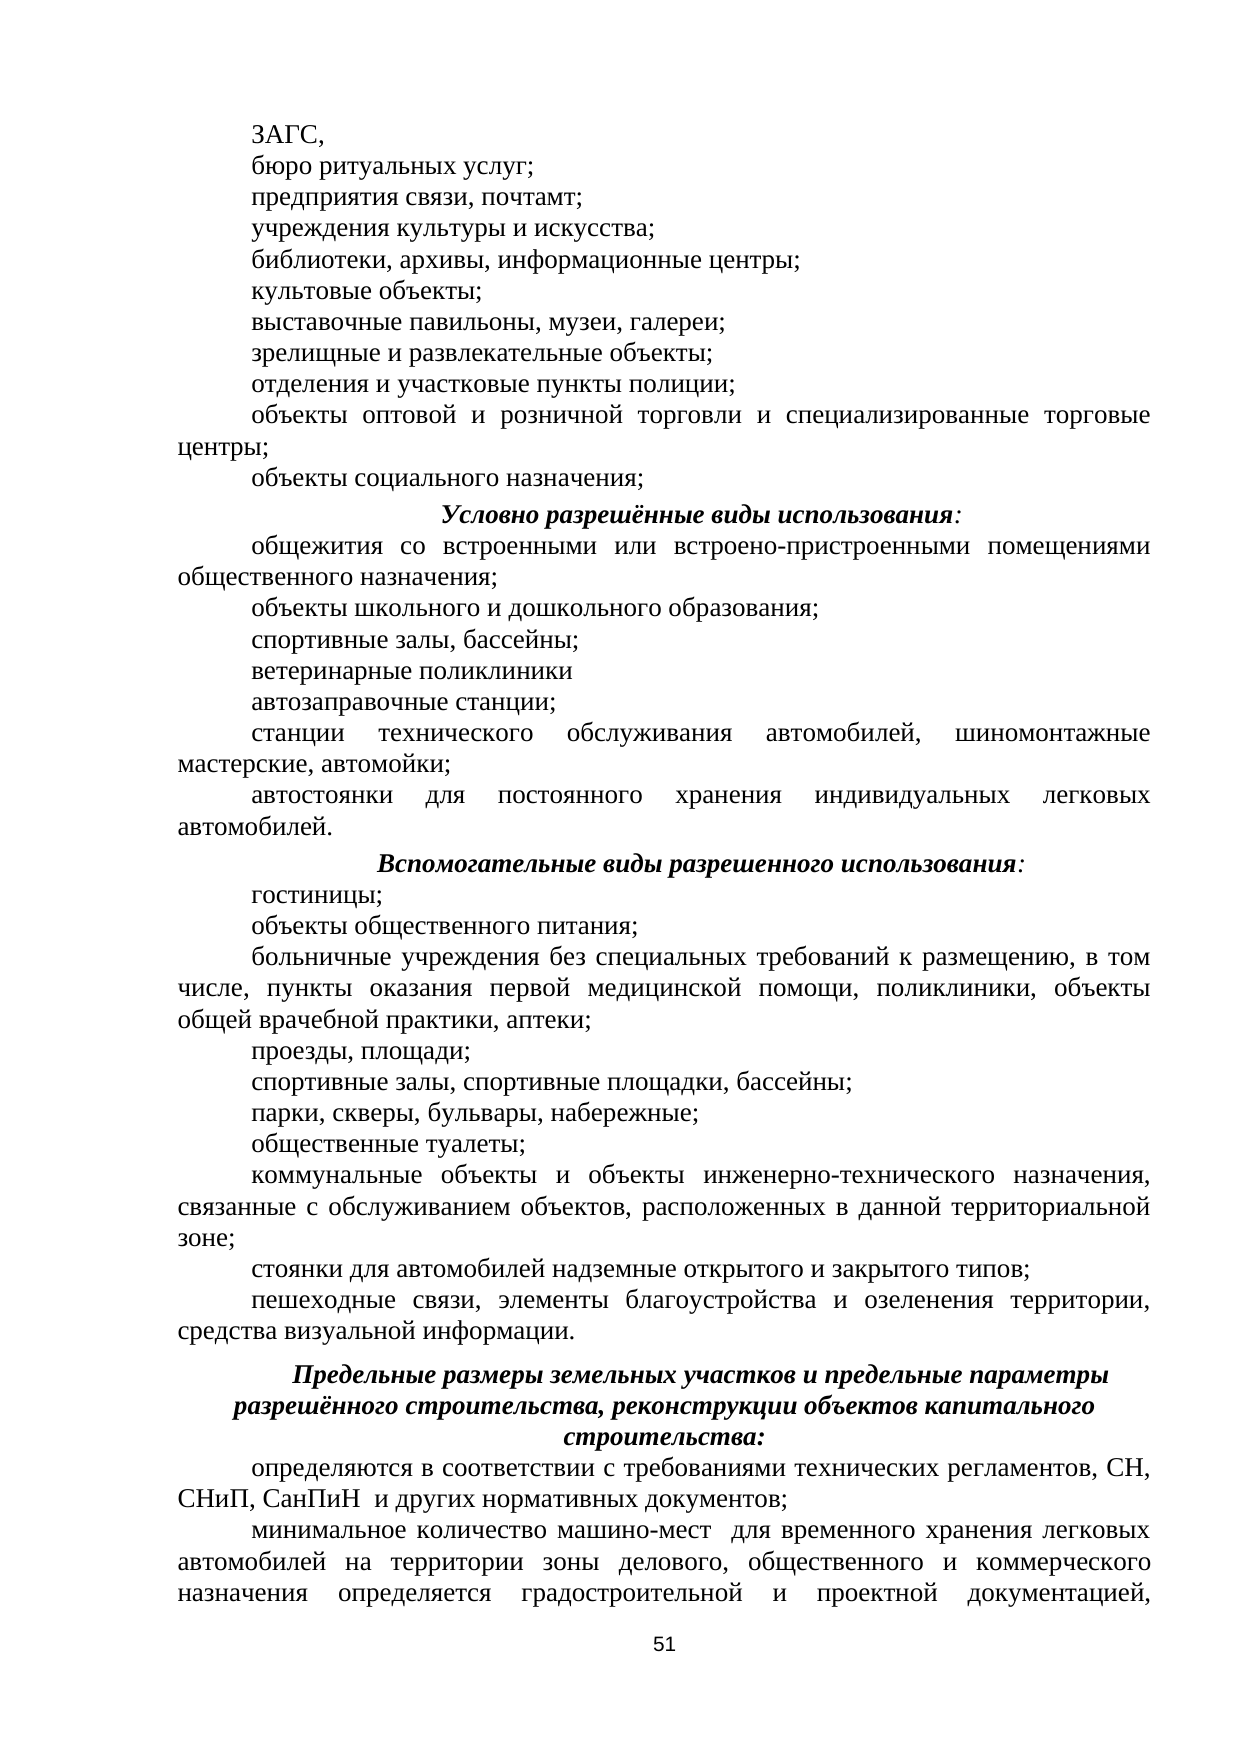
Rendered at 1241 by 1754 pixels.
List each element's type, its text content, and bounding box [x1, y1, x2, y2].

subtitle общественные туалеты; [177, 1127, 1152, 1158]
text учреждения культуры и искусства; [177, 212, 1152, 243]
text объекты оптовой и розничной торговли и специализированные торговые центры; [177, 398, 1152, 461]
subtitle больничные учреждения без специальных требований к размещению, в том числе, пункты оказания первой медицинской помощи, поликлиники, объекты общей врачебной практики, аптеки; [177, 940, 1152, 1034]
text ЗАГС, [177, 118, 1152, 149]
text гостиницы; [177, 878, 1152, 909]
text объекты общественного питания; [177, 909, 1152, 940]
text предприятия связи, почтамт; [177, 180, 1152, 212]
text Вспомогательные виды разрешенного использования: [177, 847, 1152, 878]
subtitle парки, скверы, бульвары, набережные; [177, 1096, 1152, 1127]
subtitle пешеходные связи, элементы благоустройства и озеленения территории, средства визуальной информации. [177, 1283, 1152, 1345]
text культовые объекты; [177, 274, 1152, 305]
subtitle автозаправочные станции; [177, 685, 1152, 716]
subtitle объекты школьного и дошкольного образования; [177, 592, 1152, 623]
text Условно разрешённые виды использования: [177, 498, 1152, 529]
text Предельные размеры земельных участков и предельные параметры разрешённого строительства, реконструкции объектов капитального строительства: [177, 1358, 1152, 1451]
subtitle ветеринарные поликлиники [177, 654, 1152, 685]
subtitle спортивные залы, спортивные площадки, бассейны; [177, 1065, 1152, 1096]
subtitle станции технического обслуживания автомобилей, шиномонтажные мастерские, автомойки; [177, 716, 1152, 778]
text выставочные павильоны, музеи, галереи; [177, 305, 1152, 336]
text определяются в соответствии с требованиями технических регламентов, СН, СНиП, СанПиН и других нормативных документов; [177, 1451, 1152, 1513]
text зрелищные и развлекательные объекты; [177, 336, 1152, 367]
text стоянки для автомобилей надземные открытого и закрытого типов; [177, 1252, 1152, 1283]
text отделения и участковые пункты полиции; [177, 367, 1152, 398]
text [177, 1513, 1152, 1607]
text проезды, площади; [177, 1034, 1152, 1065]
subtitle спортивные залы, бассейны; [177, 623, 1152, 654]
subtitle объекты социального назначения; [177, 461, 1152, 492]
text бюро ритуальных услуг; [177, 149, 1152, 180]
subtitle автостоянки для постоянного хранения индивидуальных легковых автомобилей. [177, 778, 1152, 841]
subtitle библиотеки, архивы, информационные центры; [177, 243, 1152, 274]
subtitle общежития со встроенными или встроено-пристроенными помещениями общественного назначения; [177, 529, 1152, 592]
subtitle коммунальные объекты и объекты инженерно-технического назначения, связанные с обслуживанием объектов, расположенных в данной территориальной зоне; [177, 1158, 1152, 1252]
